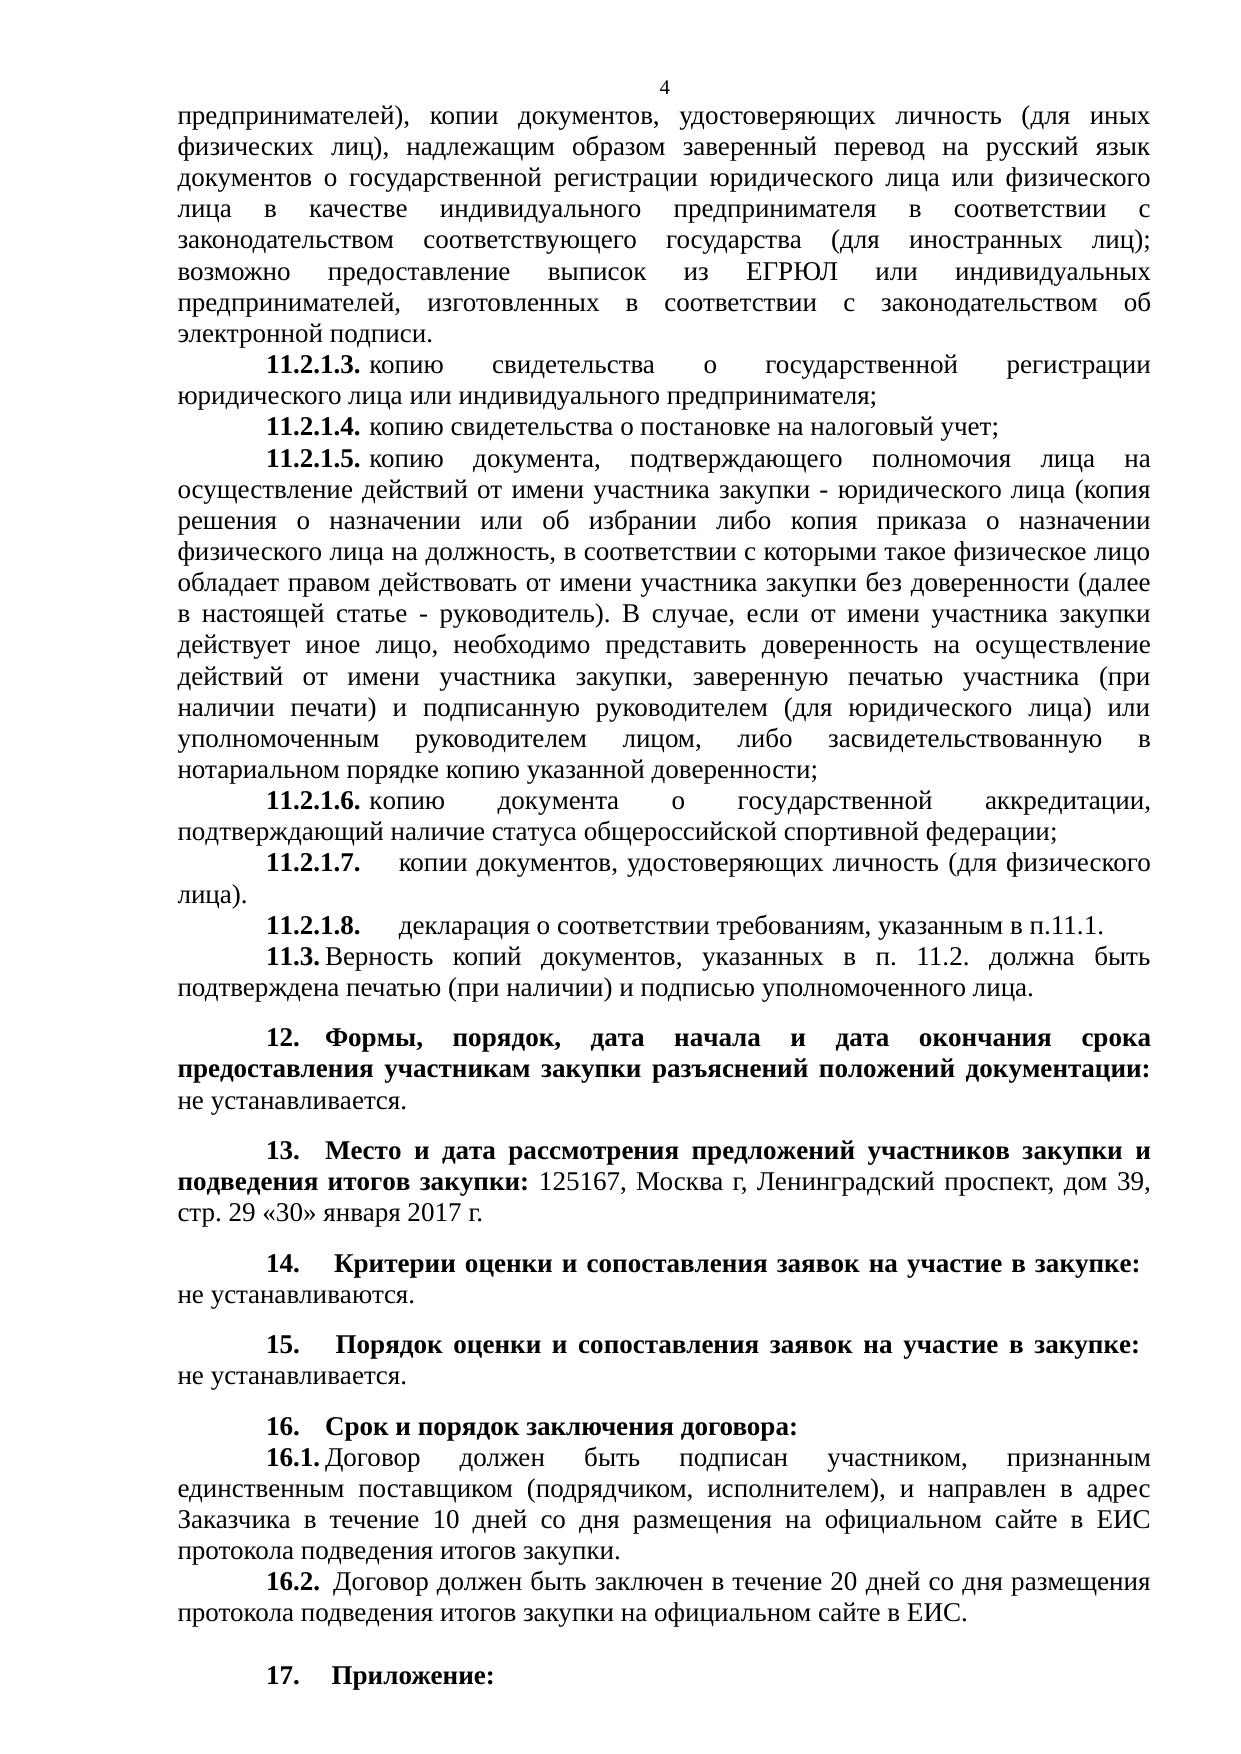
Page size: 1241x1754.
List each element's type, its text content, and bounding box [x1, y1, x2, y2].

list Порядок оценки и сопоставления заявок на участие в закупке: не устанавливается. [177, 1328, 1152, 1390]
list копию свидетельства о государственной регистрации юридического лица или индивидуального предпринимателя; [177, 348, 1152, 411]
list Договор должен быть заключен в течение 20 дней со дня размещения протокола подведения итогов закупки на официальном сайте в ЕИС. [177, 1565, 1152, 1628]
list копию документа о государственной аккредитации, подтверждающий наличие статуса общероссийской спортивной федерации; [177, 784, 1152, 847]
list копии документов, удостоверяющих личность (для физического лица). [177, 847, 1152, 909]
list копию свидетельства о постановке на налоговый учет; [177, 411, 1152, 442]
list Критерии оценки и сопоставления заявок на участие в закупке: не устанавливаются. [177, 1247, 1152, 1309]
list Договор должен быть подписан участником, признанным единственным поставщиком (подрядчиком, исполнителем), и направлен в адрес Заказчика в течение 10 дней со дня размещения на официальном сайте в ЕИС протокола подведения итогов закупки. [177, 1441, 1152, 1565]
list Место и дата рассмотрения предложений участников закупки и подведения итогов закупки: 125167, Москва г, Ленинградский проспект, дом 39, стр. 29 «30» января 2017 г. [177, 1134, 1152, 1227]
list Приложение: [177, 1659, 1152, 1690]
list копию документа, подтверждающего полномочия лица на осуществление действий от имени участника закупки - юридического лица (копия решения о назначении или об избрании либо копия приказа о назначении физического лица на должность, в соответствии с которыми такое физическое лицо обладает правом действовать от имени участника закупки без доверенности (далее в настоящей статье - руководитель). В случае, если от имени участника закупки действует иное лицо, необходимо представить доверенность на осуществление действий от имени участника закупки, заверенную печатью участника (при наличии печати) и подписанную руководителем (для юридического лица) или уполномоченным руководителем лицом, либо засвидетельствованную в нотариальном порядке копию указанной доверенности; [177, 442, 1152, 784]
list Формы, порядок, дата начала и дата окончания срока предоставления участникам закупки разъяснений положений документации: не устанавливается. [177, 1021, 1152, 1115]
list Срок и порядок заключения договора: [177, 1409, 1152, 1441]
list Верность копий документов, указанных в п. 11.2. должна быть подтверждена печатью (при наличии) и подписью уполномоченного лица. [177, 940, 1152, 1002]
list декларация о соответствии требованиям, указанным в п.11.1. [177, 909, 1152, 940]
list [177, 99, 1152, 348]
